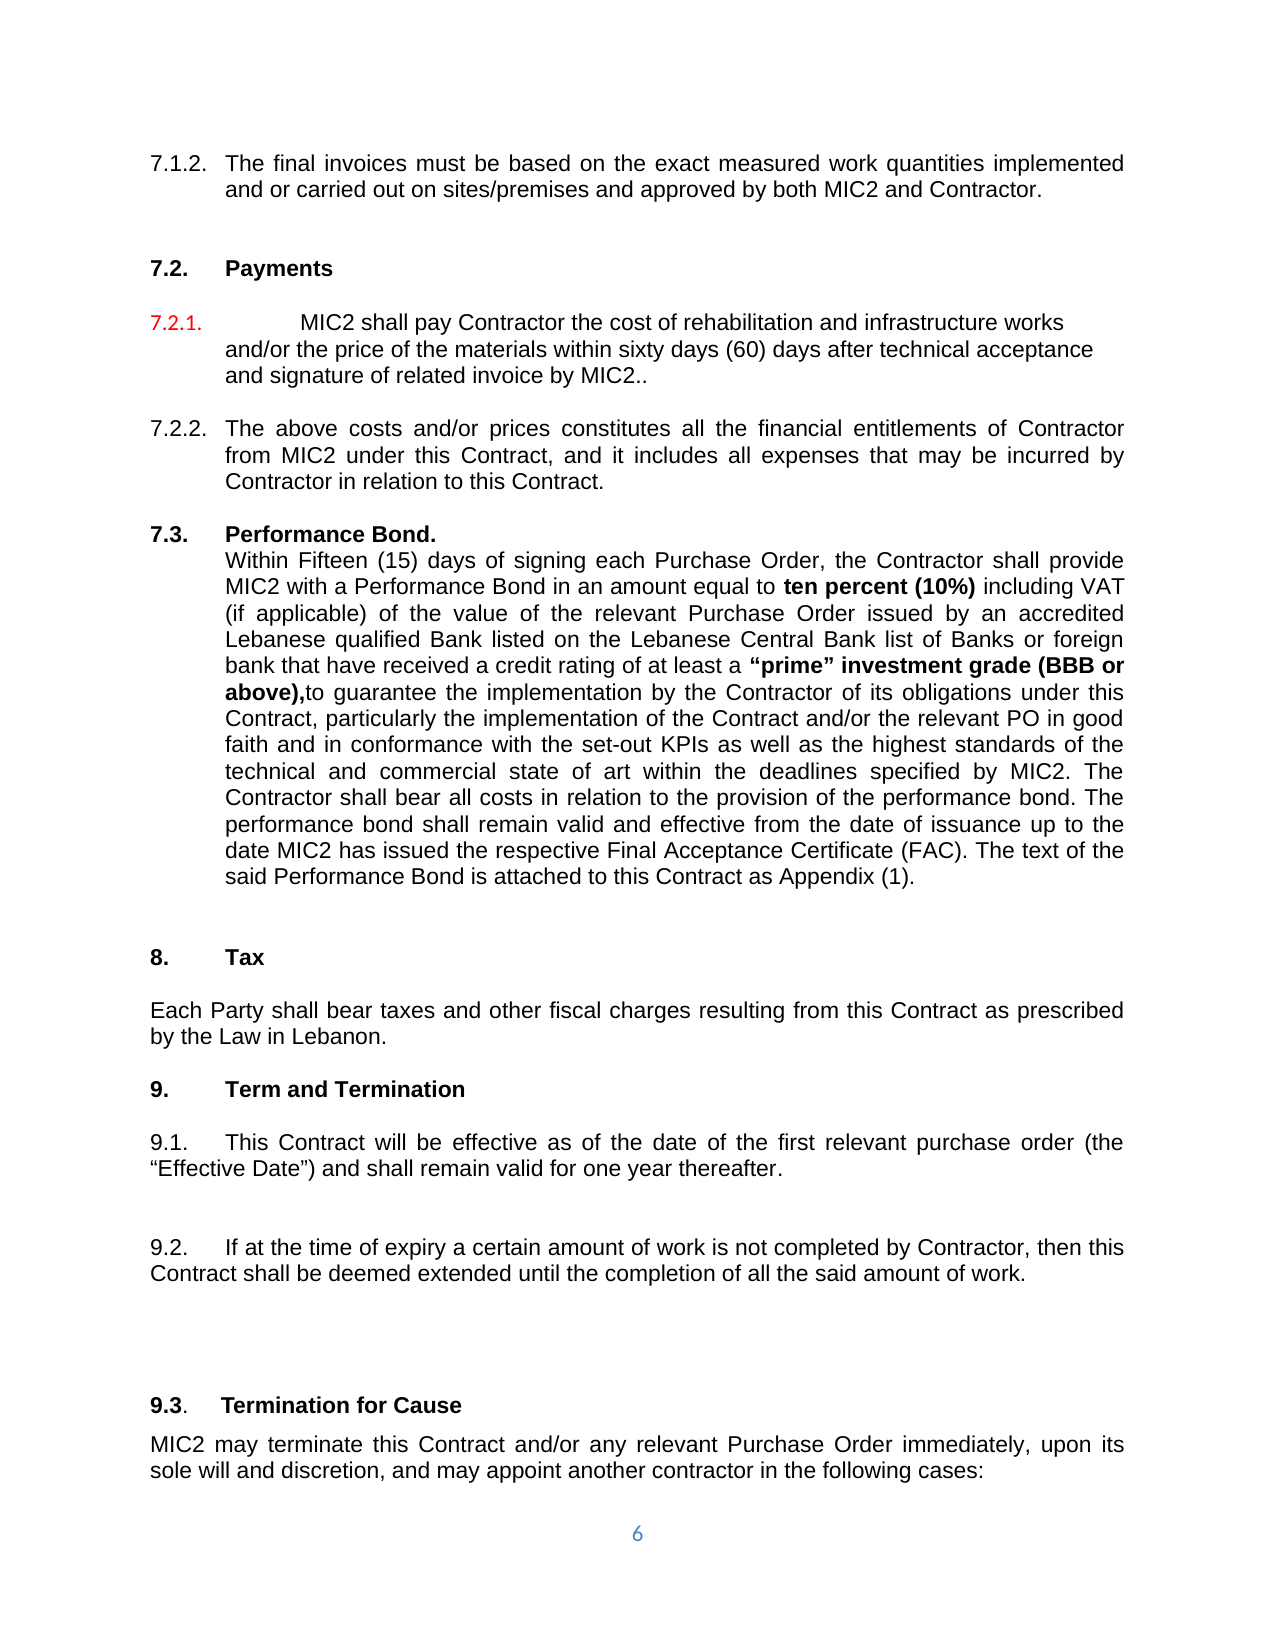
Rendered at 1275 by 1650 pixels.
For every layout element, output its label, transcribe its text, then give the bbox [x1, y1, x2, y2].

text 9.1. This Contract will be effective as of the date of the first relevant purchase order (the “Effective Date”) and shall remain valid for one year thereafter. [150, 1128, 1125, 1181]
text MIC2 may terminate this Contract and/or any relevant Purchase Order immediately, upon its sole will and discretion, and may appoint another contractor in the following cases: [150, 1431, 1125, 1483]
list MIC2 shall pay Contractor the cost of rehabilitation and infrastructure works and/or the price of the materials within sixty days (60) days after technical acceptance and signature of related invoice by MIC2.. [150, 308, 1125, 389]
list Within Fifteen (15) days of signing each Purchase Order, the Contractor shall provide MIC2 with a Performance Bond in an amount equal to ten percent (10%) including VAT (if applicable) of the value of the relevant Purchase Order issued by an accredited Lebanese qualified Bank listed on the Lebanese Central Bank list of Banks or foreign bank that have received a credit rating of at least a “prime” investment grade (BBB or above),to guarantee the implementation by the Contractor of its obligations under this Contract, particularly the implementation of the Contract and/or the relevant PO in good faith and in conformance with the set-out KPIs as well as the highest standards of the technical and commercial state of art within the deadlines specified by MIC2. The Contractor shall bear all costs in relation to the provision of the performance bond. The performance bond shall remain valid and effective from the date of issuance up to the date MIC2 has issued the respective Final Acceptance Certificate (FAC). The text of the said Performance Bond is attached to this Contract as Appendix (1). [225, 547, 1125, 889]
text Each Party shall bear taxes and other fiscal charges resulting from this Contract as prescribed by the Law in Lebanon. [150, 997, 1125, 1049]
list The above costs and/or prices constitutes all the financial entitlements of Contractor from MIC2 under this Contract, and it includes all expenses that may be incurred by Contractor in relation to this Contract. [150, 415, 1125, 494]
list Performance Bond. [150, 521, 1125, 547]
list 9.3. Termination for Cause [150, 1392, 1125, 1418]
text 9. Term and Termination [150, 1076, 1125, 1102]
text 8. Tax [150, 944, 1125, 970]
text 9.2. If at the time of expiry a certain amount of work is not completed by Contractor, then this Contract shall be deemed extended until the completion of all the said amount of work. [150, 1234, 1125, 1287]
list The final invoices must be based on the exact measured work quantities implemented and or carried out on sites/premises and approved by both MIC2 and Contractor. [150, 150, 1125, 203]
text 7.2. Payments [150, 255, 1125, 282]
